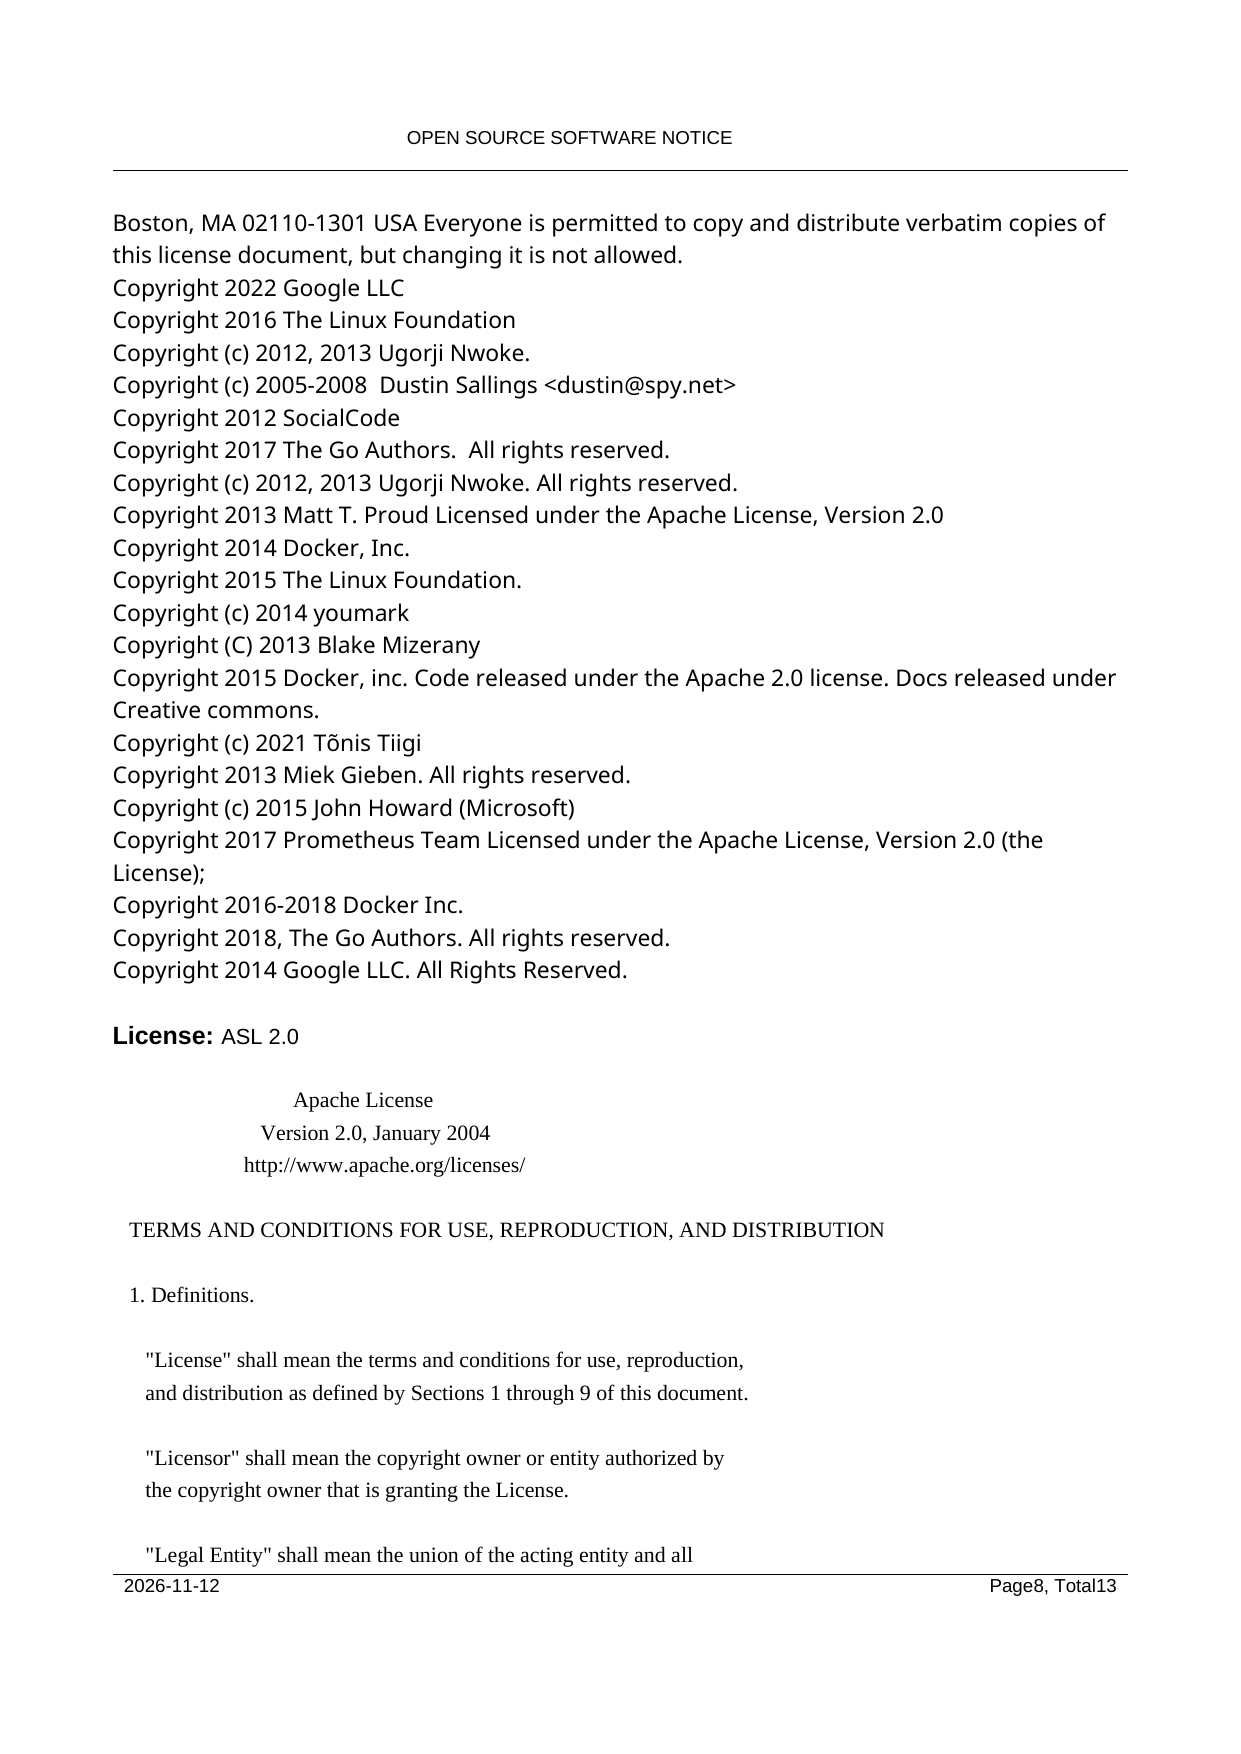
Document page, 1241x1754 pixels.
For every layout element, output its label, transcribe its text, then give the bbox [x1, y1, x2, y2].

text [112, 1051, 1128, 1571]
text License: ASL 2.0 [112, 1019, 1128, 1051]
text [112, 206, 1128, 1019]
